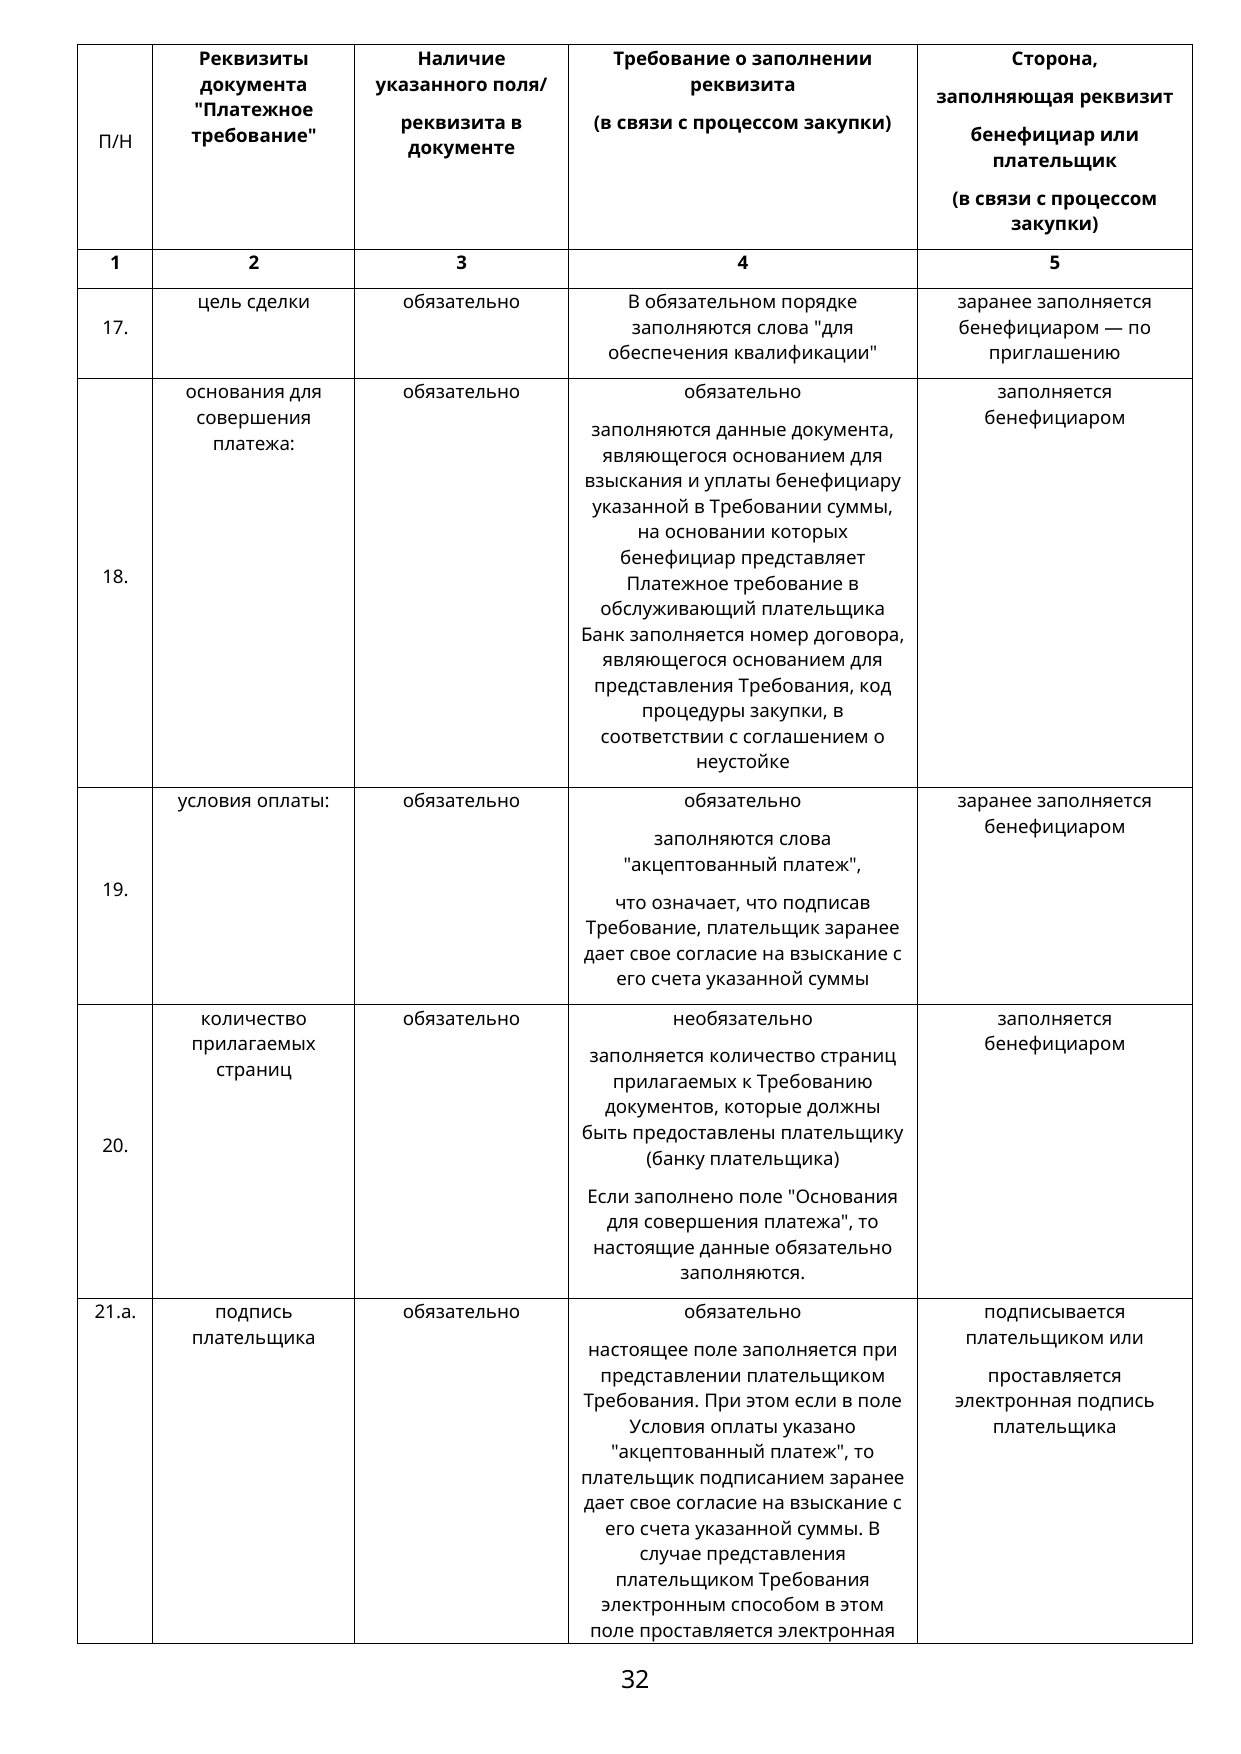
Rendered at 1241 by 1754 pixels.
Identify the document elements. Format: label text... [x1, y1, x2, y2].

table_cell заполняется бенефициаром [918, 379, 1192, 787]
table_cell 21.а. [78, 1299, 152, 1643]
table_cell 1 [78, 250, 152, 288]
table_cell обязательно [355, 1005, 568, 1297]
table_cell подпись плательщика [153, 1299, 354, 1643]
table_cell количество прилагаемых страниц [153, 1005, 354, 1297]
table_cell 2 [153, 250, 354, 288]
table_cell обязательно заполняются слова "акцептованный платеж", что означает, что подписав Требование, плательщик заранее дает свое согласие на взыскание с его счета указанной суммы [569, 788, 917, 1004]
table_cell обязательно [355, 1299, 568, 1643]
table_cell заранее заполняется бенефициаром — по приглашению [918, 289, 1192, 378]
table_cell 3 [355, 250, 568, 288]
table_header П/Н [78, 45, 152, 248]
table_cell 17. [78, 289, 152, 378]
table_cell заполняется бенефициаром [918, 1005, 1192, 1297]
table_cell подписывается плательщиком или проставляется электронная подпись плательщика [918, 1299, 1192, 1643]
table_cell обязательно заполняются данные документа, являющегося основанием для взыскания и уплаты бенефициару указанной в Требовании суммы, на основании которых бенефициар представляет Платежное требование в обслуживающий плательщика Банк заполняется номер договора, являющегося основанием для представления Требования, код процедуры закупки, в соответствии с соглашением о неустойке [569, 379, 917, 787]
table_cell 5 [918, 250, 1192, 288]
table_header Требование о заполнении реквизита (в связи с процессом закупки) [569, 45, 917, 248]
table_cell 20. [78, 1005, 152, 1297]
table_header Реквизиты документа "Платежное требование" [153, 45, 354, 248]
table_header Сторона, заполняющая реквизит бенефициар или плательщик (в связи с процессом закупки) [918, 45, 1192, 248]
table_cell обязательно [355, 788, 568, 1004]
table_header Наличие указанного поля/ реквизита в документе [355, 45, 568, 248]
table_cell необязательно заполняется количество страниц прилагаемых к Требованию документов, которые должны быть предоставлены плательщику (банку плательщика) Если заполнено поле "Основания для совершения платежа", то настоящие данные обязательно заполняются. [569, 1005, 917, 1297]
table_cell основания для совершения платежа: [153, 379, 354, 787]
table_cell 18. [78, 379, 152, 787]
table_cell условия оплаты: [153, 788, 354, 1004]
table_cell обязательно [355, 379, 568, 787]
table_cell 4 [569, 250, 917, 288]
table_cell цель сделки [153, 289, 354, 378]
table_cell 19. [78, 788, 152, 1004]
table_cell заранее заполняется бенефициаром [918, 788, 1192, 1004]
table_cell обязательно [355, 289, 568, 378]
table_cell В обязательном порядке заполняются слова "для обеспечения квалификации" [569, 289, 917, 378]
